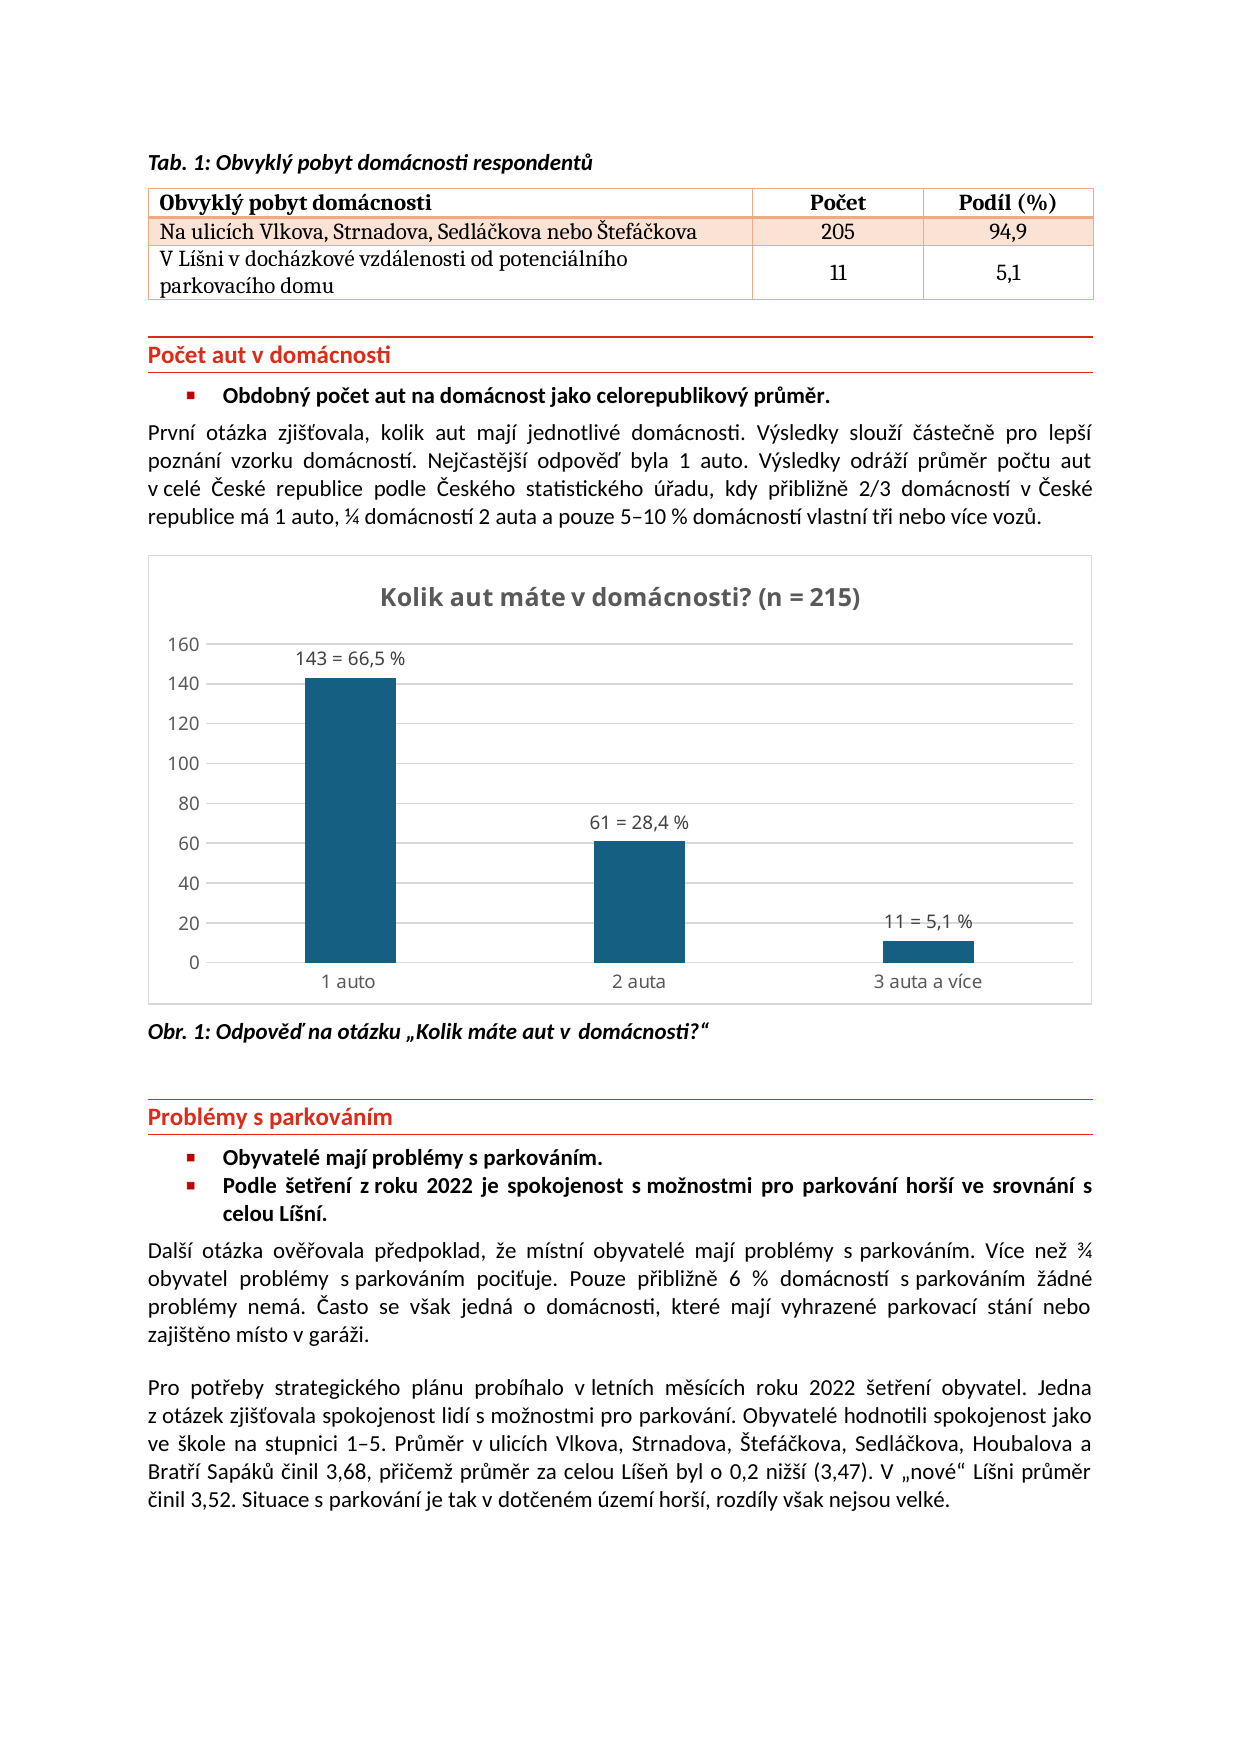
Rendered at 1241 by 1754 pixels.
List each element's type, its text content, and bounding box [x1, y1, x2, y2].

list Obdobný počet aut na domácnost jako celorepublikový průměr. [185, 381, 1093, 409]
list Obyvatelé mají problémy s parkováním. [185, 1143, 1093, 1172]
table_cell 205 [753, 219, 923, 245]
text Tab. 1: Obvyklý pobyt domácnosti respondentů [148, 148, 1093, 176]
table_cell Na ulicích Vlkova, Strnadova, Sedláčkova nebo Štefáčkova [149, 219, 752, 245]
list Podle šetření z roku 2022 je spokojenost s možnostmi pro parkování horší ve srovnání s celou Líšní. [185, 1172, 1093, 1228]
text Pro potřeby strategického plánu probíhalo v letních měsících roku 2022 šetření obyvatel. Jedna z otázek zjišťovala spokojenost lidí s možnostmi pro parkování. Obyvatelé hodnotili spokojenost jako ve škole na stupnici 1–5. Průměr v ulicích Vlkova, Strnadova, Štefáčkova, Sedláčkova, Houbalova a Bratří Sapáků činil 3,68, přičemž průměr za celou Líšeň byl o 0,2 nižší (3,47). V „nové“ Líšni průměr činil 3,52. Situace s parkování je tak v dotčeném území horší, rozdíly však nejsou velké. [148, 1373, 1093, 1513]
table_header Obvyklý pobyt domácnosti [149, 189, 752, 216]
table_header Podíl (%) [924, 189, 1093, 216]
text Počet aut v domácnosti [148, 338, 1093, 372]
table_header Počet [753, 189, 923, 216]
table_cell V Líšni v docházkové vzdálenosti od potenciálního parkovacího domu [149, 246, 752, 299]
text Problémy s parkováním [148, 1100, 1093, 1134]
table_cell 94,9 [924, 219, 1093, 245]
text Obr. 1: Odpověď na otázku „Kolik máte aut v domácnosti?“ [148, 1017, 1093, 1045]
text První otázka zjišťovala, kolik aut mají jednotlivé domácnosti. Výsledky slouží částečně pro lepší poznání vzorku domácností. Nejčastější odpověď byla 1 auto. Výsledky odráží průměr počtu aut v celé České republice podle Českého statistického úřadu, kdy přibližně 2/3 domácností v České republice má 1 auto, ¼ domácností 2 auta a pouze 5–10 % domácností vlastní tři nebo více vozů. [148, 418, 1093, 530]
text Další otázka ověřovala předpoklad, že místní obyvatelé mají problémy s parkováním. Více než ¾ obyvatel problémy s parkováním pociťuje. Pouze přibližně 6 % domácností s parkováním žádné problémy nemá. Často se však jedná o domácnosti, které mají vyhrazené parkovací stání nebo zajištěno místo v garáži. [148, 1236, 1093, 1348]
table_cell 11 [753, 246, 923, 299]
table_cell 5,1 [924, 246, 1093, 299]
